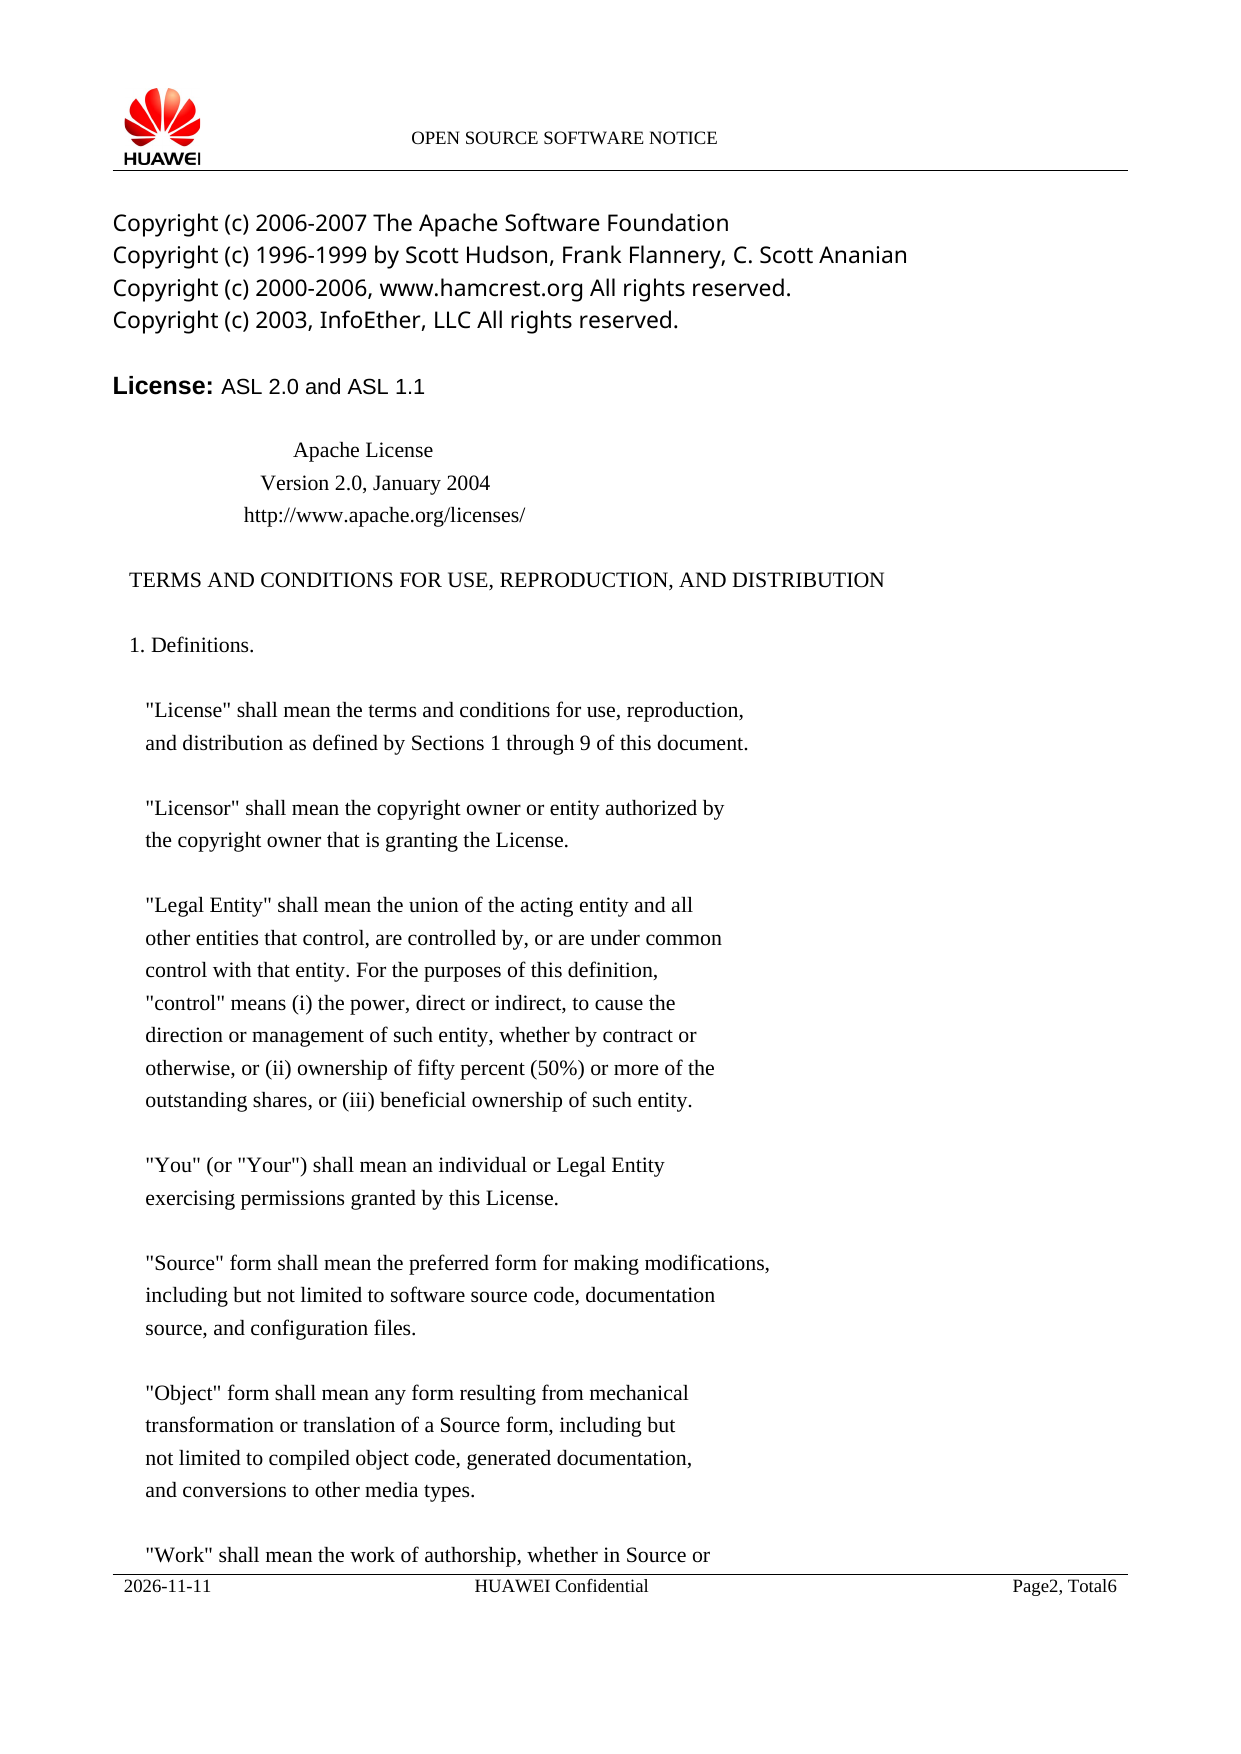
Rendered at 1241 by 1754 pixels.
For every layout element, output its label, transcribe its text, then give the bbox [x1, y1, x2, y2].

picture [124, 88, 201, 165]
text License: ASL 2.0 and ASL 1.1 [112, 369, 1128, 401]
